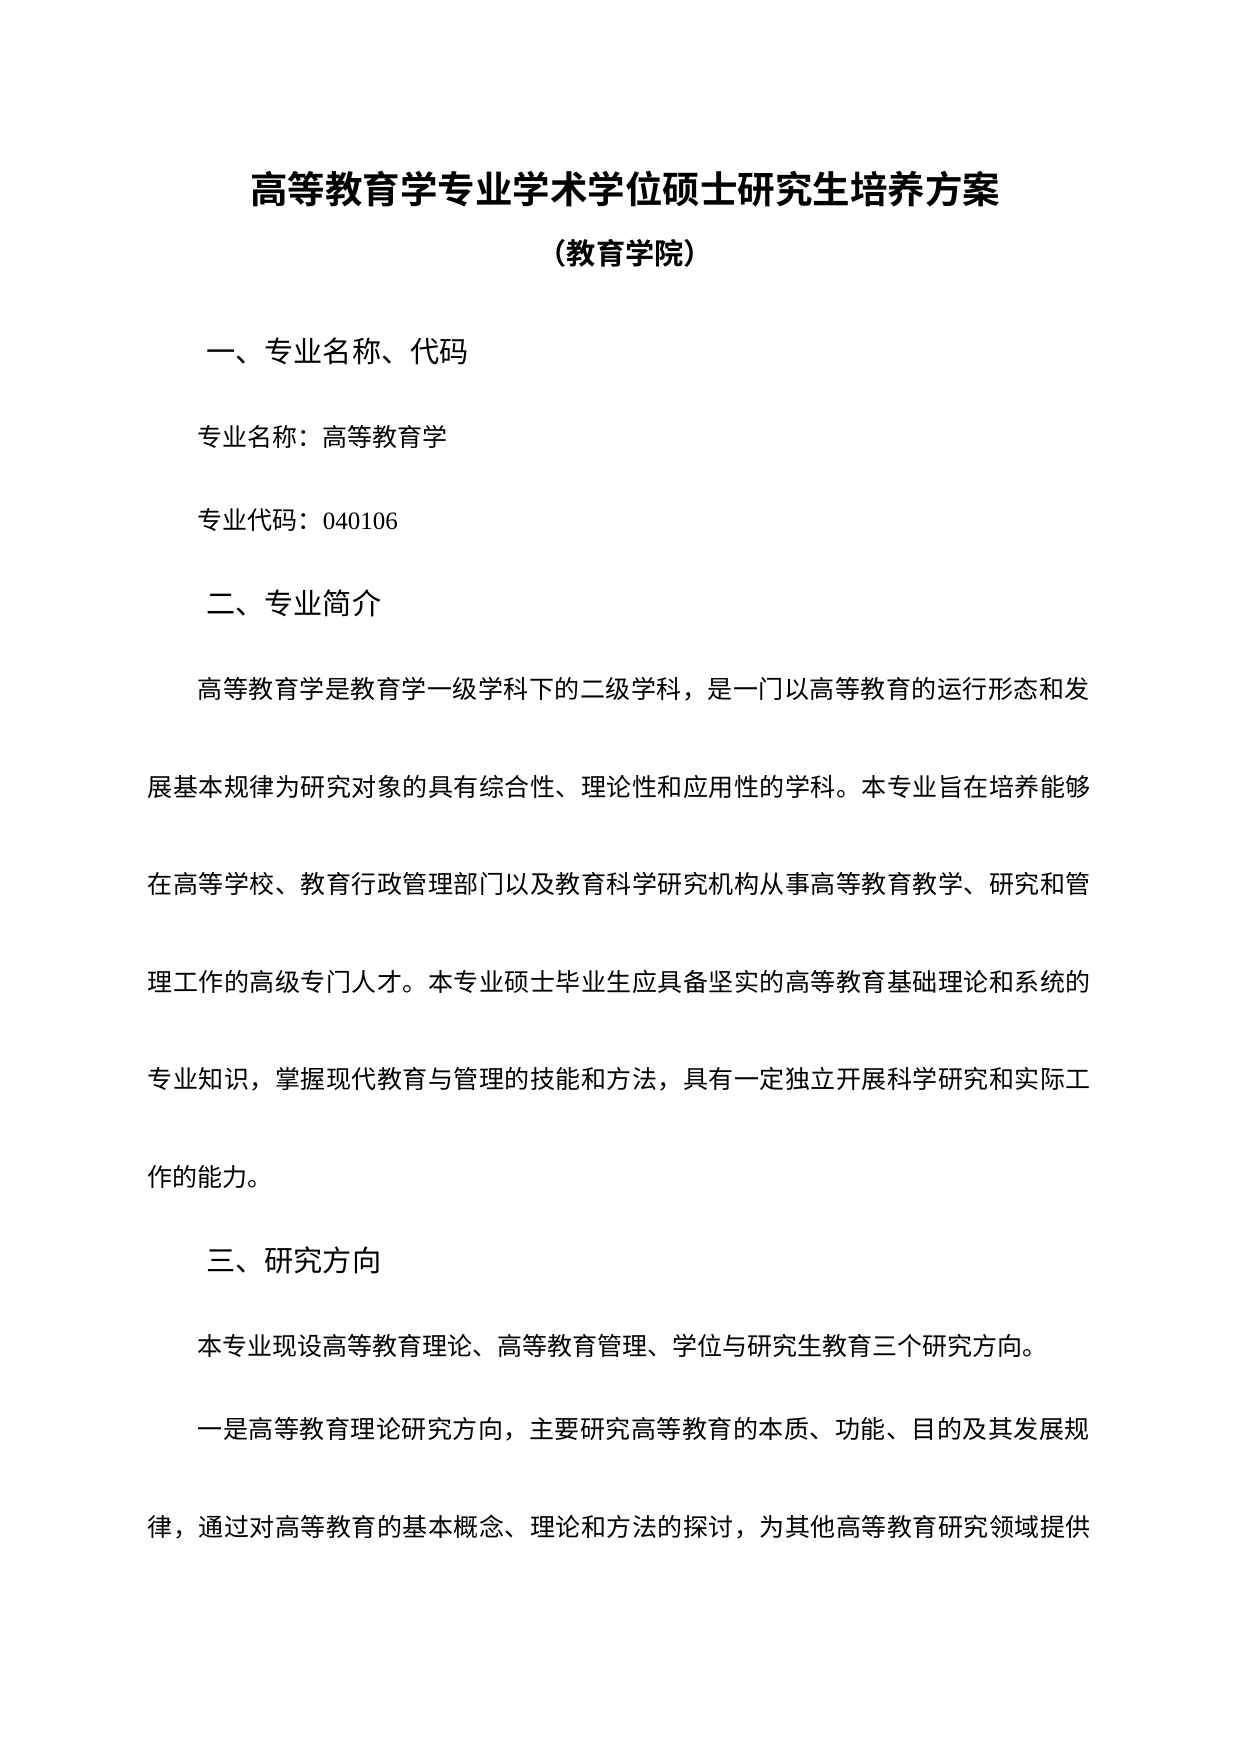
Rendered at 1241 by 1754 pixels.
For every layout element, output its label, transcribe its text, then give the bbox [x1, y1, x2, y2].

text 高等教育学专业学术学位硕士研究生培养方案 [181, 154, 1069, 219]
text 三、研究方向 [148, 1226, 1092, 1291]
text 二、专业简介 [148, 569, 1092, 634]
text 本专业现设高等教育理论、高等教育管理、学位与研究生教育三个研究方向。 [148, 1312, 1092, 1377]
text 高等教育学是教育学一级学科下的二级学科，是一门以高等教育的运行形态和发展基本规律为研究对象的具有综合性、理论性和应用性的学科。本专业旨在培养能够在高等学校、教育行政管理部门以及教育科学研究机构从事高等教育教学、研究和管理工作的高级专门人才。本专业硕士毕业生应具备坚实的高等教育基础理论和系统的专业知识，掌握现代教育与管理的技能和方法，具有一定独立开展科学研究和实际工作的能力。 [148, 656, 1092, 1208]
text 专业名称：高等教育学 [148, 403, 1092, 468]
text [148, 1396, 1092, 1558]
text 专业代码：040106 [148, 486, 1092, 551]
text （教育学院） [181, 219, 1069, 284]
text 一、专业名称、代码 [148, 317, 1092, 382]
